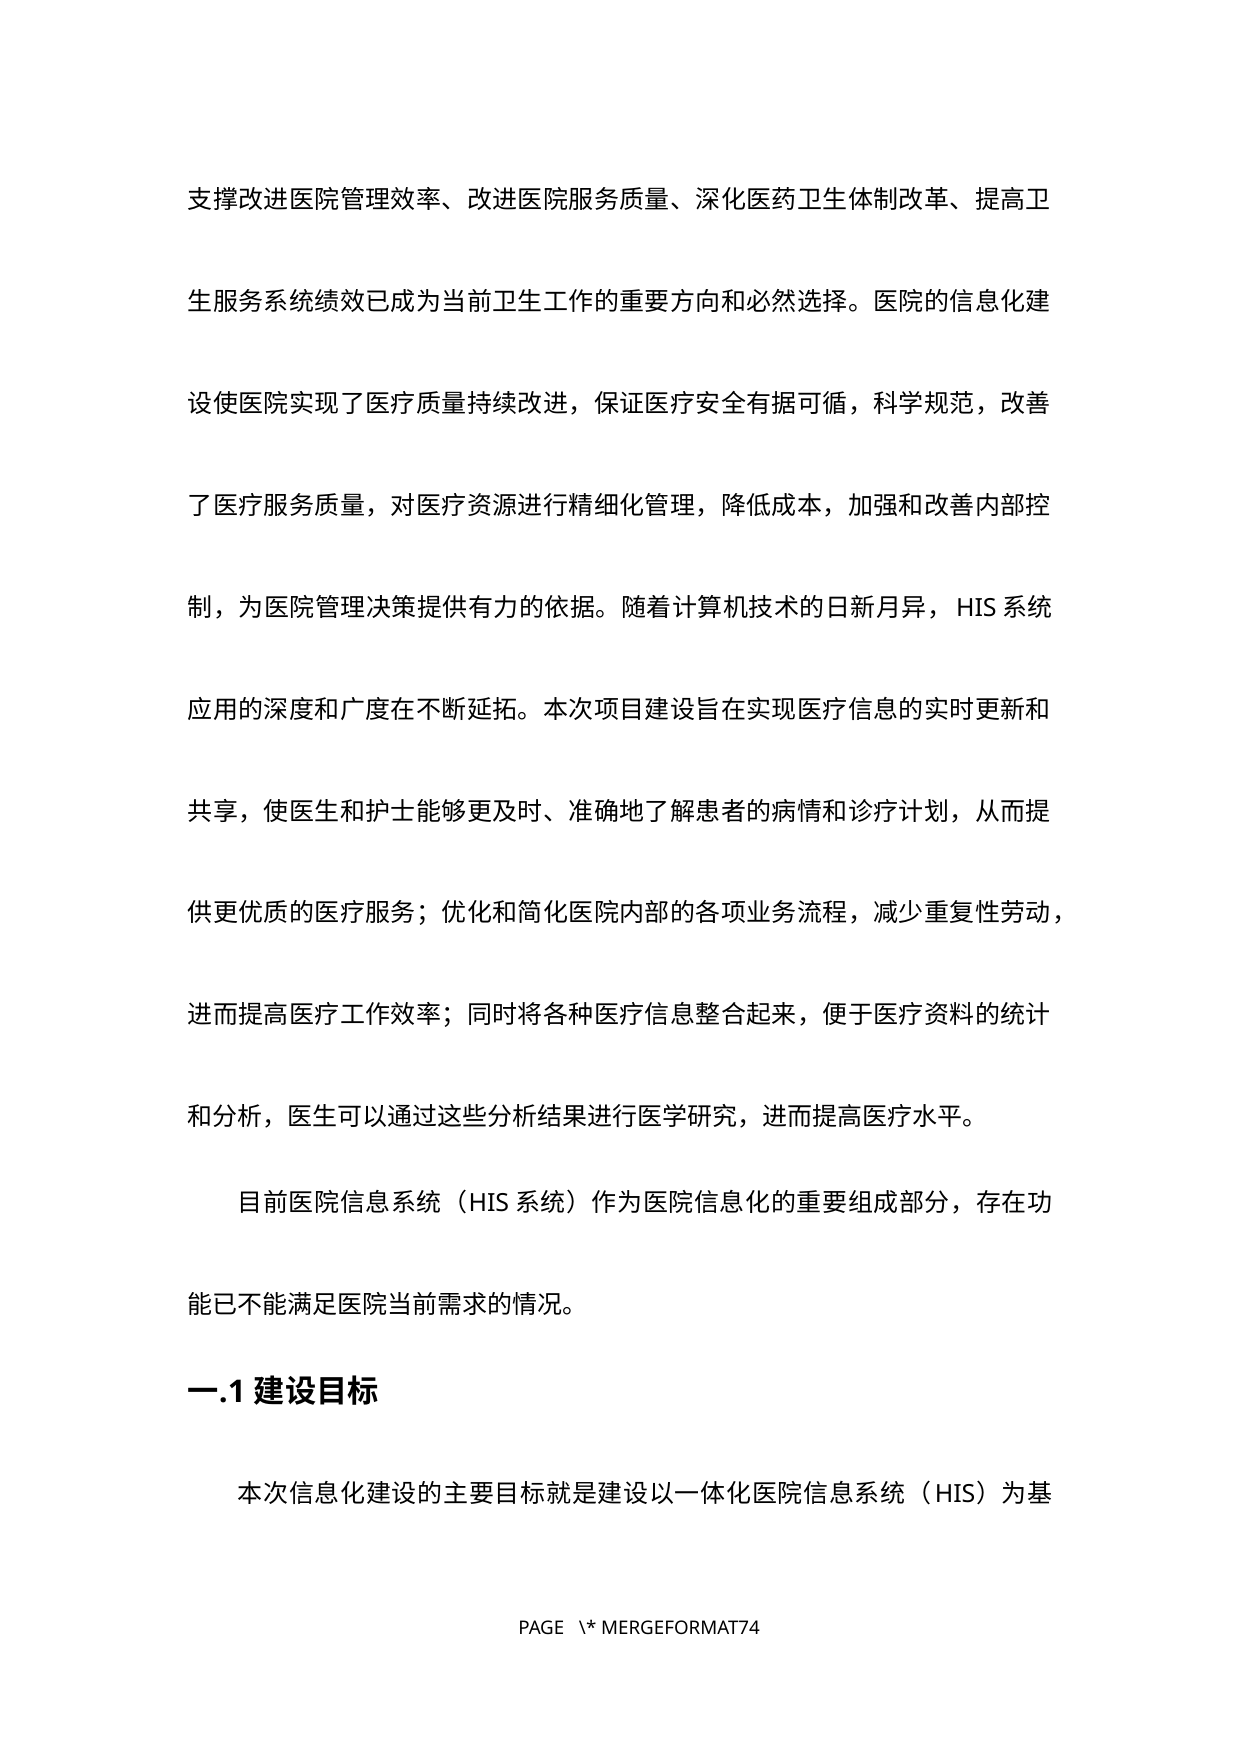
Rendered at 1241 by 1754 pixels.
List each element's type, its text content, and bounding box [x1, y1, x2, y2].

subtitle 建设目标 [187, 1355, 1053, 1423]
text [187, 1458, 1053, 1526]
text 目前医院信息系统（HIS系统）作为医院信息化的重要组成部分，存在功能已不能满足医院当前需求的情况。 [187, 1167, 1053, 1337]
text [187, 164, 1053, 1149]
